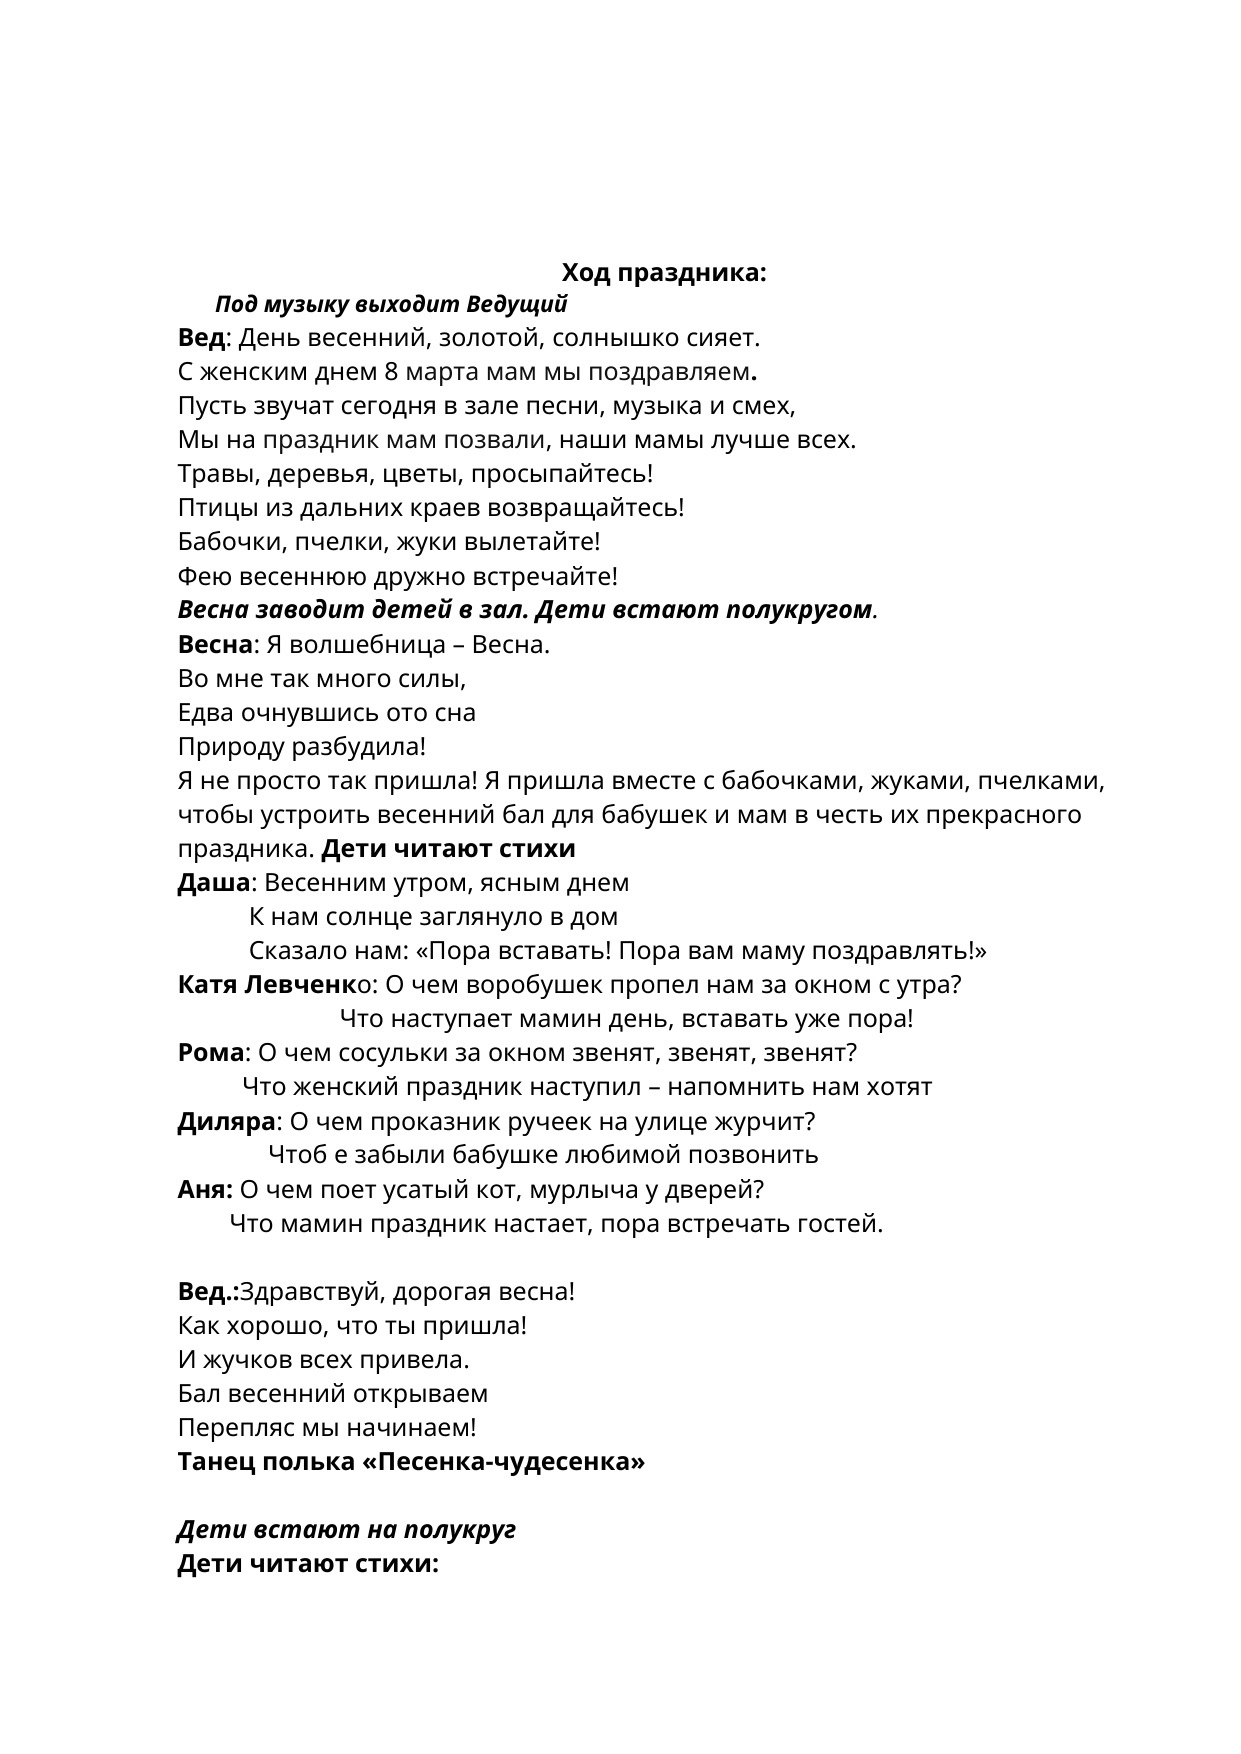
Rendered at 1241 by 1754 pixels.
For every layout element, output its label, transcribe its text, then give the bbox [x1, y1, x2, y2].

text Я не просто так пришла! Я пришла вместе с бабочками, жуками, пчелками, чтобы устроить весенний бал для бабушек и мам в честь их прекрасного праздника. Дети читают стихи [177, 762, 1152, 865]
text Диляра: О чем проказник ручеек на улице журчит? [177, 1103, 1152, 1137]
text Бал весенний открываем [177, 1376, 1152, 1410]
text И жучков всех привела. [177, 1342, 1152, 1376]
text Весна: Я волшебница – Весна. [177, 626, 1152, 660]
text Рома: О чем сосульки за окном звенят, звенят, звенят? [177, 1035, 1152, 1069]
text Сказало нам: «Пора вставать! Пора вам маму поздравлять!» [177, 933, 1152, 967]
text Весна заводит детей в зал. Дети встают полукругом. [177, 592, 1152, 626]
text Чтоб е забыли бабушке любимой позвонить [177, 1137, 1152, 1171]
text Едва очнувшись ото сна [177, 694, 1152, 728]
text Травы, деревья, цветы, просыпайтесь! [177, 456, 1152, 490]
text Ход праздника: [177, 254, 1152, 288]
text Вед: День весенний, золотой, солнышко сияет. [177, 320, 1152, 354]
text Перепляс мы начинаем! [177, 1410, 1152, 1444]
text Катя Левченко: О чем воробушек пропел нам за окном с утра? [177, 967, 1152, 1001]
text Во мне так много силы, [177, 660, 1152, 694]
text Что мамин праздник настает, пора встречать гостей. [177, 1205, 1152, 1239]
text Пусть звучат сегодня в зале песни, музыка и смех, [177, 388, 1152, 422]
text Фею весеннюю дружно встречайте! [177, 558, 1152, 592]
text Под музыку выходит Ведущий [177, 288, 1152, 320]
text Птицы из дальних краев возвращайтесь! [177, 490, 1152, 524]
text С женским днем 8 марта мам мы поздравляем. [177, 354, 1152, 388]
text К нам солнце заглянуло в дом [177, 899, 1152, 933]
text Аня: О чем поет усатый кот, мурлыча у дверей? [177, 1171, 1152, 1205]
text Как хорошо, что ты пришла! [177, 1307, 1152, 1342]
text Даша: Весенним утром, ясным днем [177, 865, 1152, 899]
text Что наступает мамин день, вставать уже пора! [177, 1001, 1152, 1035]
text Дети встают на полукруг [177, 1512, 1152, 1546]
text Дети читают стихи: [177, 1546, 1152, 1580]
text Вед.:Здравствуй, дорогая весна! [177, 1273, 1152, 1307]
text Природу разбудила! [177, 728, 1152, 762]
text Танец полька «Песенка-чудесенка» [177, 1444, 1152, 1478]
text Что женский праздник наступил – напомнить нам хотят [177, 1069, 1152, 1103]
text Мы на праздник мам позвали, наши мамы лучше всех. [177, 422, 1152, 456]
text Бабочки, пчелки, жуки вылетайте! [177, 524, 1152, 558]
